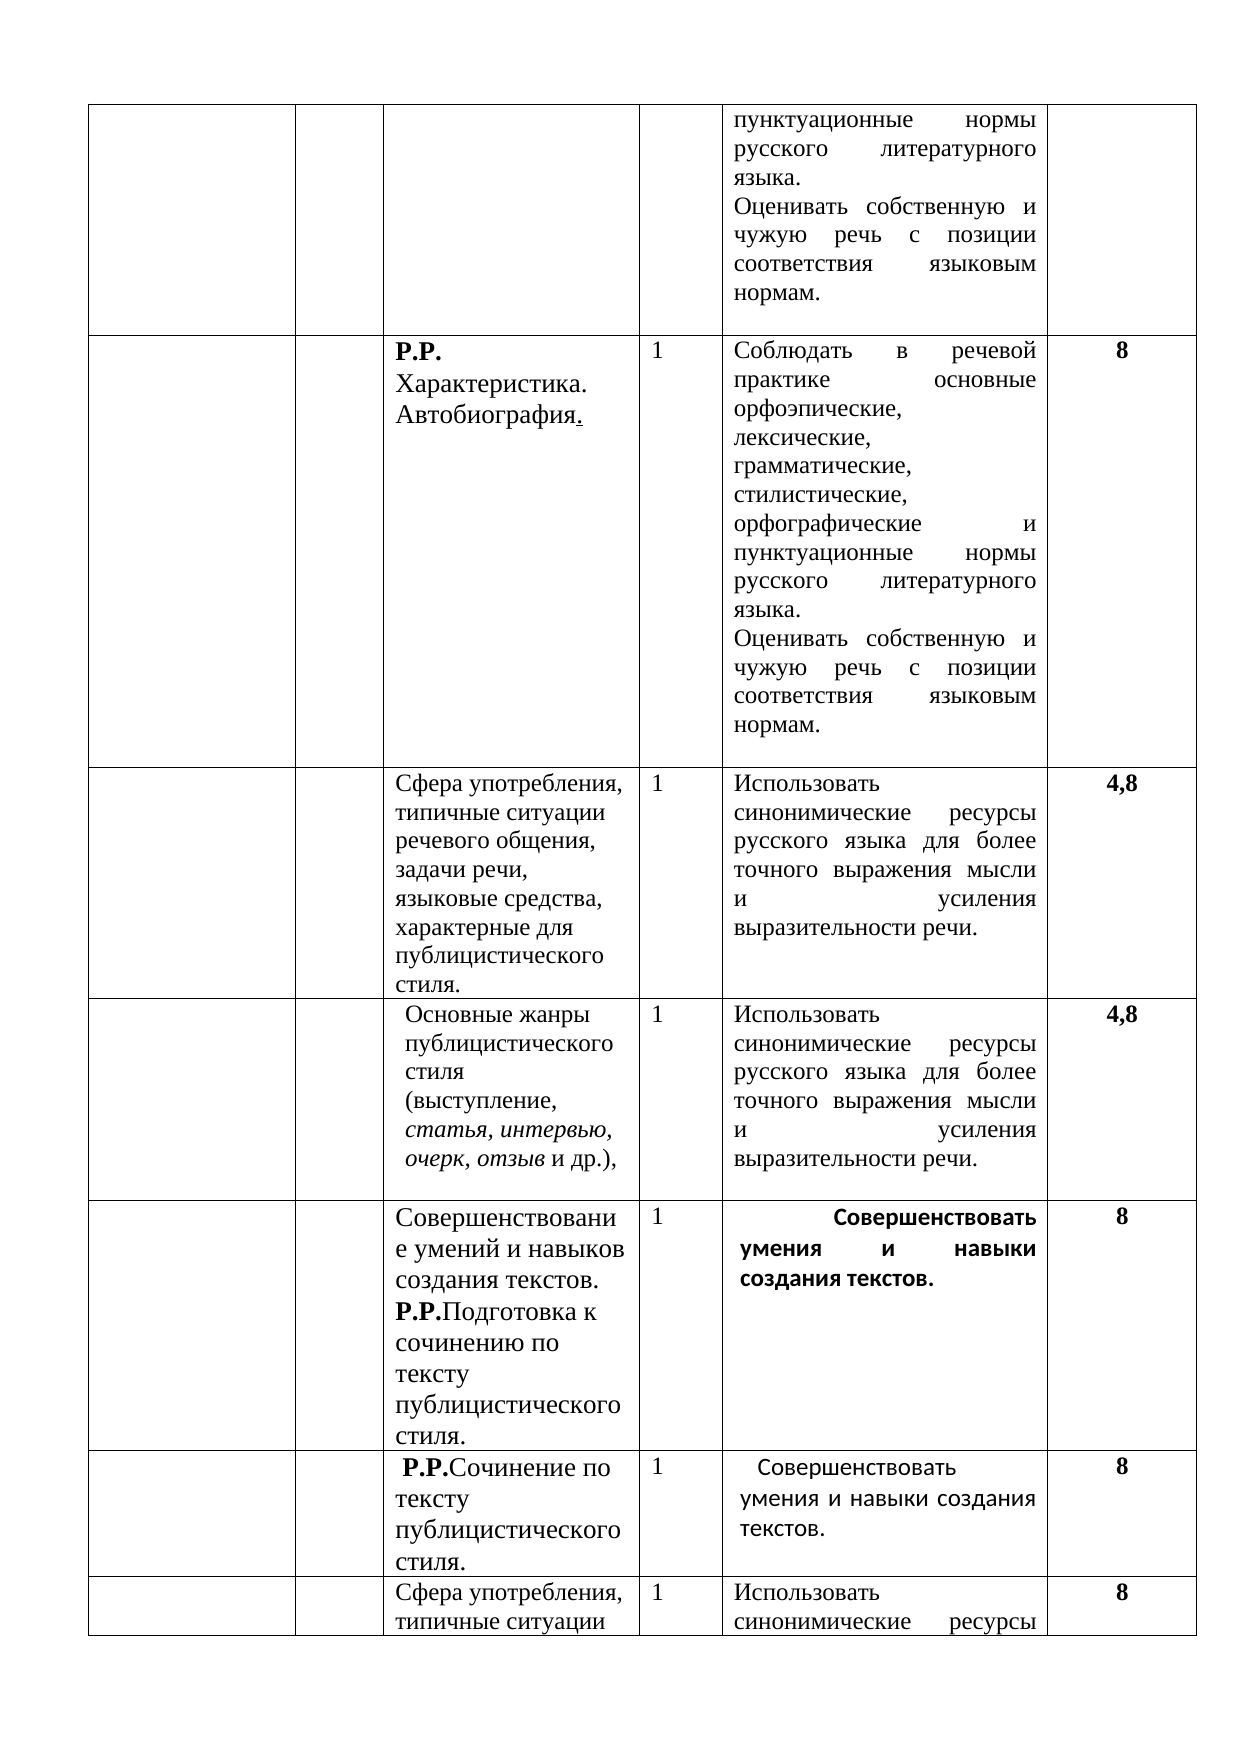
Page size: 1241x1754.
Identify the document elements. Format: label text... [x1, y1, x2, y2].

table_cell [296, 105, 383, 334]
table_cell Использовать синонимические ресурсы русского языка для более точного выражения мысли и усиления выразительности речи. [723, 999, 1047, 1200]
table_cell [296, 768, 383, 998]
table_cell 1 [640, 1201, 722, 1450]
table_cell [384, 105, 639, 334]
table_cell Основные жанры публицистического стиля (выступление, статья, интервью, очерк, отзыв и др.), [384, 999, 639, 1200]
table_cell 8 [1048, 1451, 1196, 1576]
table_cell 8 [1048, 105, 1196, 334]
table_cell [89, 336, 295, 767]
table_cell [89, 1201, 295, 1450]
table_cell Совершенствование умений и навыков создания текстов. Р.Р.Подготовка к сочинению по тексту публицистического стиля. [384, 1201, 639, 1450]
table_cell 8 [1048, 1577, 1196, 1634]
table_cell Р.Р.Сочинение по тексту публицистического стиля. [384, 1451, 639, 1576]
table_cell [296, 1201, 383, 1450]
table_cell 4,8 [1048, 999, 1196, 1200]
table_cell 1 [640, 768, 722, 998]
table_cell [89, 1577, 295, 1634]
table_cell Р.Р. Характеристика. Автобиография. [384, 336, 639, 767]
table_cell [89, 999, 295, 1200]
table_cell 1 [640, 336, 722, 767]
table_cell Сфера употребления, типичные ситуации речевого общения, задачи речи, языковые средства, характерные для публицистического стиля. [384, 768, 639, 998]
table_cell 4,8 [1048, 768, 1196, 998]
table_cell 1 [640, 105, 722, 334]
table_cell [89, 105, 295, 334]
table_cell [89, 768, 295, 998]
table_cell [89, 1451, 295, 1576]
table_cell Совершенствовать умения и навыки создания текстов. [723, 1451, 1047, 1576]
table_cell 8 [1048, 336, 1196, 767]
table_cell 1 [640, 1451, 722, 1576]
table_cell 8 [1048, 1201, 1196, 1450]
table_cell [296, 336, 383, 767]
table_cell [296, 1451, 383, 1576]
table_cell [296, 1577, 383, 1634]
table_cell 1 [640, 999, 722, 1200]
table_cell Совершенствовать умения и навыки создания текстов. [723, 1201, 1047, 1450]
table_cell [384, 1577, 639, 1634]
table_cell [296, 999, 383, 1200]
table_cell Использовать синонимические ресурсы русского языка для более точного выражения мысли и усиления выразительности речи. [723, 768, 1047, 998]
table_cell 1 [640, 1577, 722, 1634]
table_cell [723, 1577, 1047, 1634]
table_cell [723, 105, 1047, 334]
